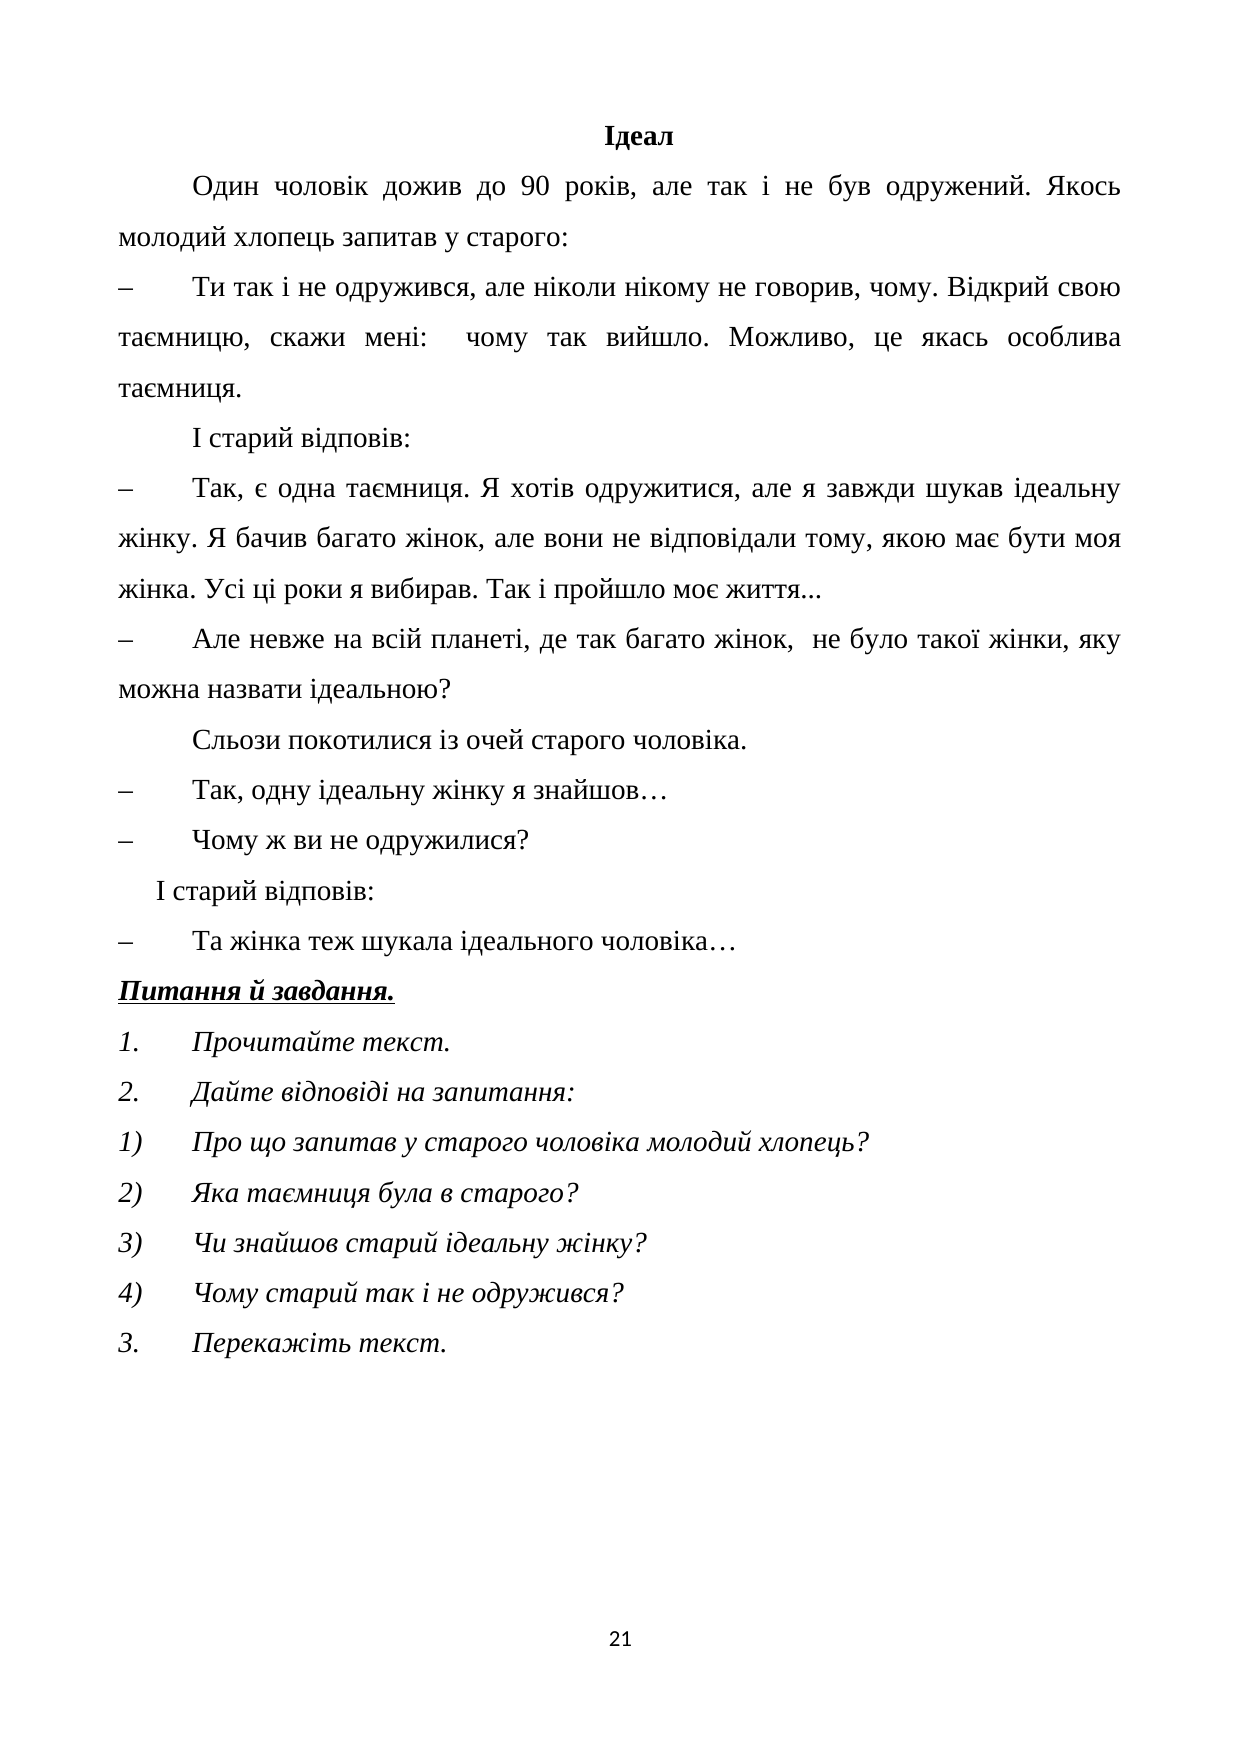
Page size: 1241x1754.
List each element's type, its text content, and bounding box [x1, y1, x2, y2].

list І старий відповів: [156, 420, 1122, 453]
list – Ти так і не одружився, але ніколи нікому не говорив, чому. Відкрий свою таємницю, скажи мені: чому так вийшло. Можливо, це якась особлива таємниця. [118, 269, 1122, 403]
list Питання й завдання. [118, 973, 1122, 1007]
text – Так, одну ідеальну жінку я знайшов… [118, 772, 1122, 806]
list Один чоловік дожив до 90 років, але так і не був одружений. Якось молодий хлопець запитав у старого: [118, 168, 1122, 252]
list Прочитайте текст. [118, 1024, 1122, 1057]
list Чому старий так і не одружився? [118, 1275, 1122, 1309]
list Про що запитав у старого чоловіка молодий хлопець? [118, 1124, 1122, 1158]
list І старий відповів: [156, 873, 1122, 906]
list Яка таємниця була в старого? [118, 1175, 1122, 1208]
list – Чому ж ви не одружилися? [118, 822, 1122, 856]
list Сльози покотилися із очей старого чоловіка. [118, 722, 1122, 755]
list Дайте відповіді на запитання: [118, 1074, 1122, 1108]
list – Та жінка теж шукала ідеального чоловіка… [118, 923, 1122, 957]
list Ідеал [156, 118, 1122, 152]
list Перекажіть текст. [118, 1326, 1122, 1359]
list – Але невже на всій планеті, де так багато жінок, не було такої жінки, яку можна назвати ідеальною? [118, 621, 1122, 705]
list Чи знайшов старий ідеальну жінку? [118, 1225, 1122, 1258]
text – Так, є одна таємниця. Я хотів одружитися, але я завжди шукав ідеальну жінку. Я бачив багато жінок, але вони не відповідали тому, якою має бути моя жінка. Усі ці роки я вибирав. Так і пройшло моє життя... [118, 470, 1122, 604]
